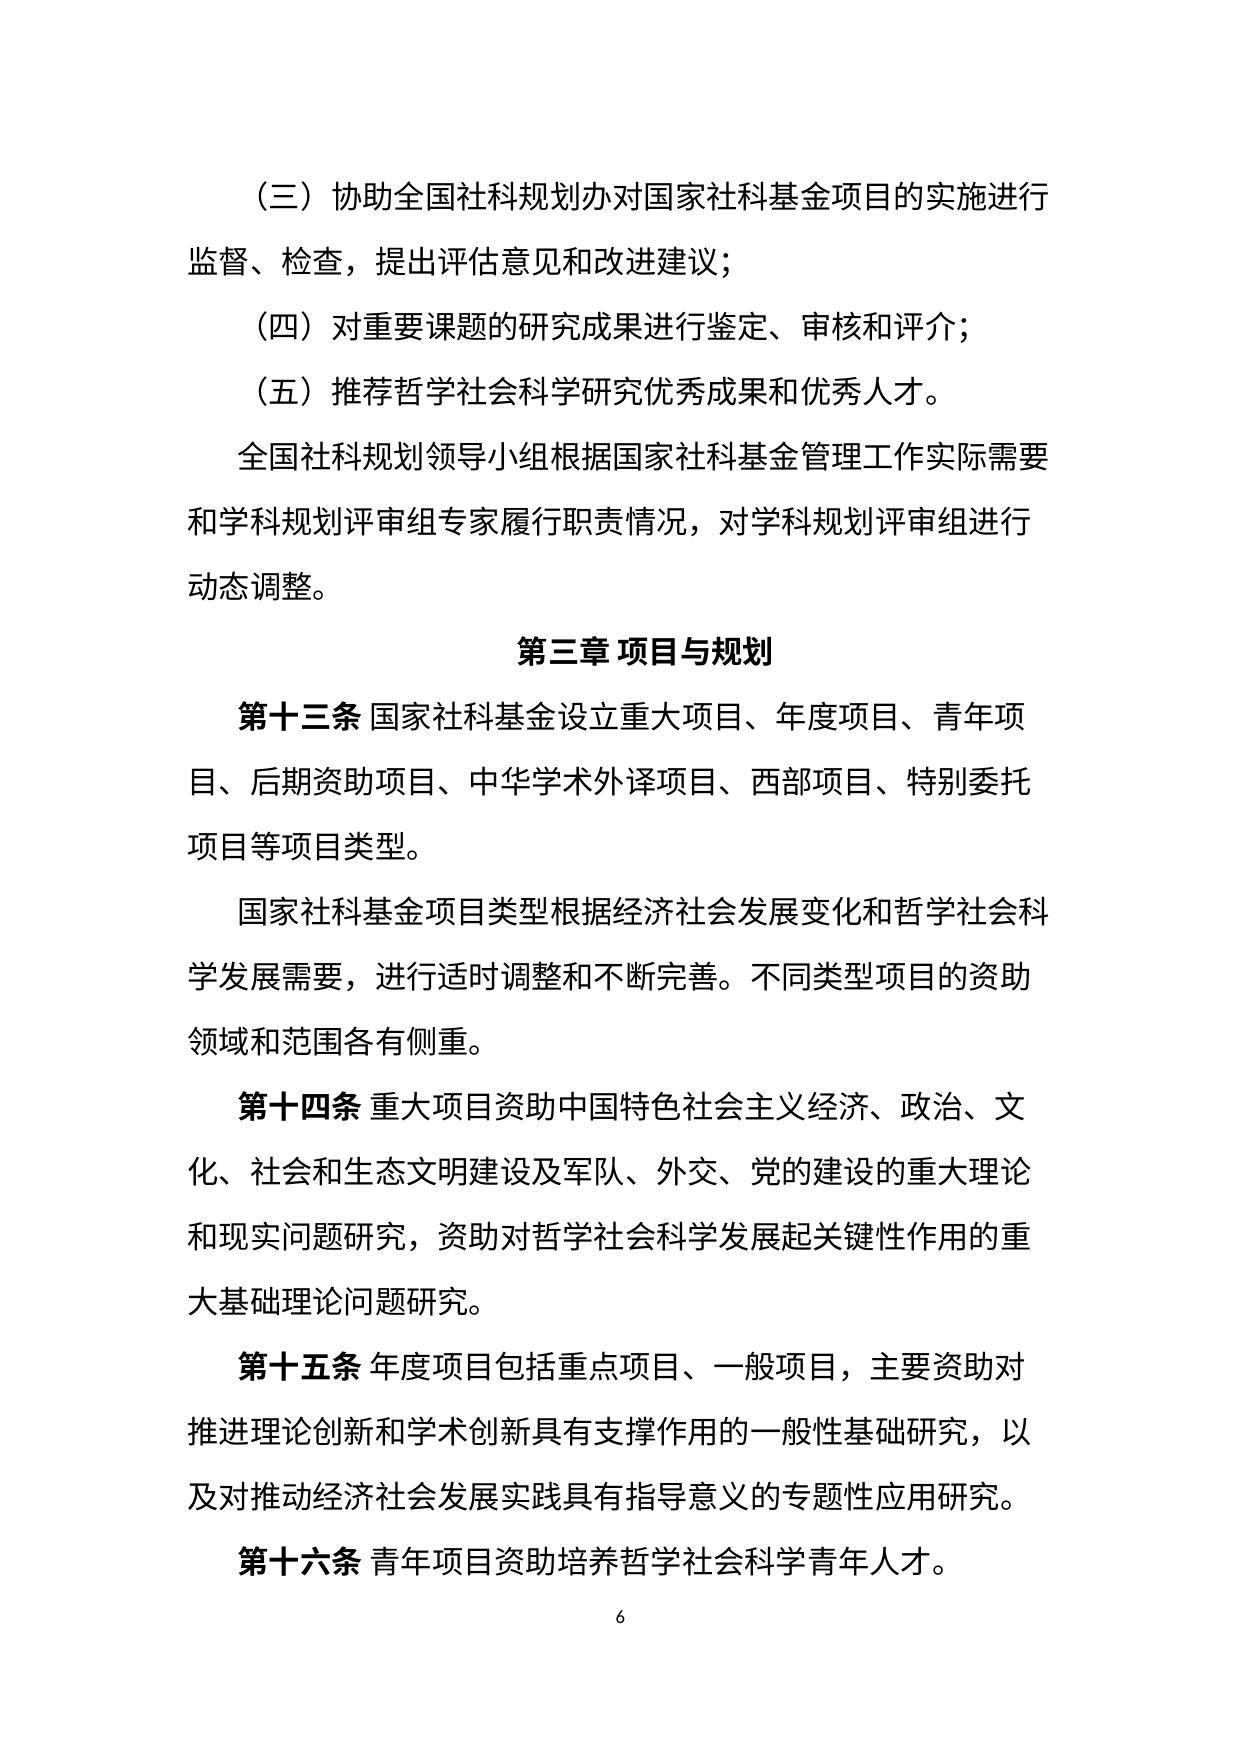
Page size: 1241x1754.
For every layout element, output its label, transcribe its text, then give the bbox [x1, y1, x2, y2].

text 第十四条 重大项目资助中国特色社会主义经济、政治、文化、社会和生态文明建设及军队、外交、党的建设的重大理论和现实问题研究，资助对哲学社会科学发展起关键性作用的重大基础理论问题研究。 [187, 1072, 1053, 1332]
text 第十六条 青年项目资助培养哲学社会科学青年人才。 [187, 1527, 1053, 1592]
text （五）推荐哲学社会科学研究优秀成果和优秀人才。 [187, 357, 1053, 422]
text （三）协助全国社科规划办对国家社科基金项目的实施进行监督、检查，提出评估意见和改进建议； [187, 162, 1053, 292]
text 全国社科规划领导小组根据国家社科基金管理工作实际需要和学科规划评审组专家履行职责情况，对学科规划评审组进行动态调整。 [187, 422, 1053, 617]
text 第三章 项目与规划 [187, 617, 1053, 682]
text 第十五条 年度项目包括重点项目、一般项目，主要资助对推进理论创新和学术创新具有支撑作用的一般性基础研究，以及对推动经济社会发展实践具有指导意义的专题性应用研究。 [187, 1332, 1053, 1527]
text （四）对重要课题的研究成果进行鉴定、审核和评介； [187, 292, 1053, 357]
text 国家社科基金项目类型根据经济社会发展变化和哲学社会科学发展需要，进行适时调整和不断完善。不同类型项目的资助领域和范围各有侧重。 [187, 877, 1053, 1072]
text 第十三条 国家社科基金设立重大项目、年度项目、青年项目、后期资助项目、中华学术外译项目、西部项目、特别委托项目等项目类型。 [187, 682, 1053, 877]
